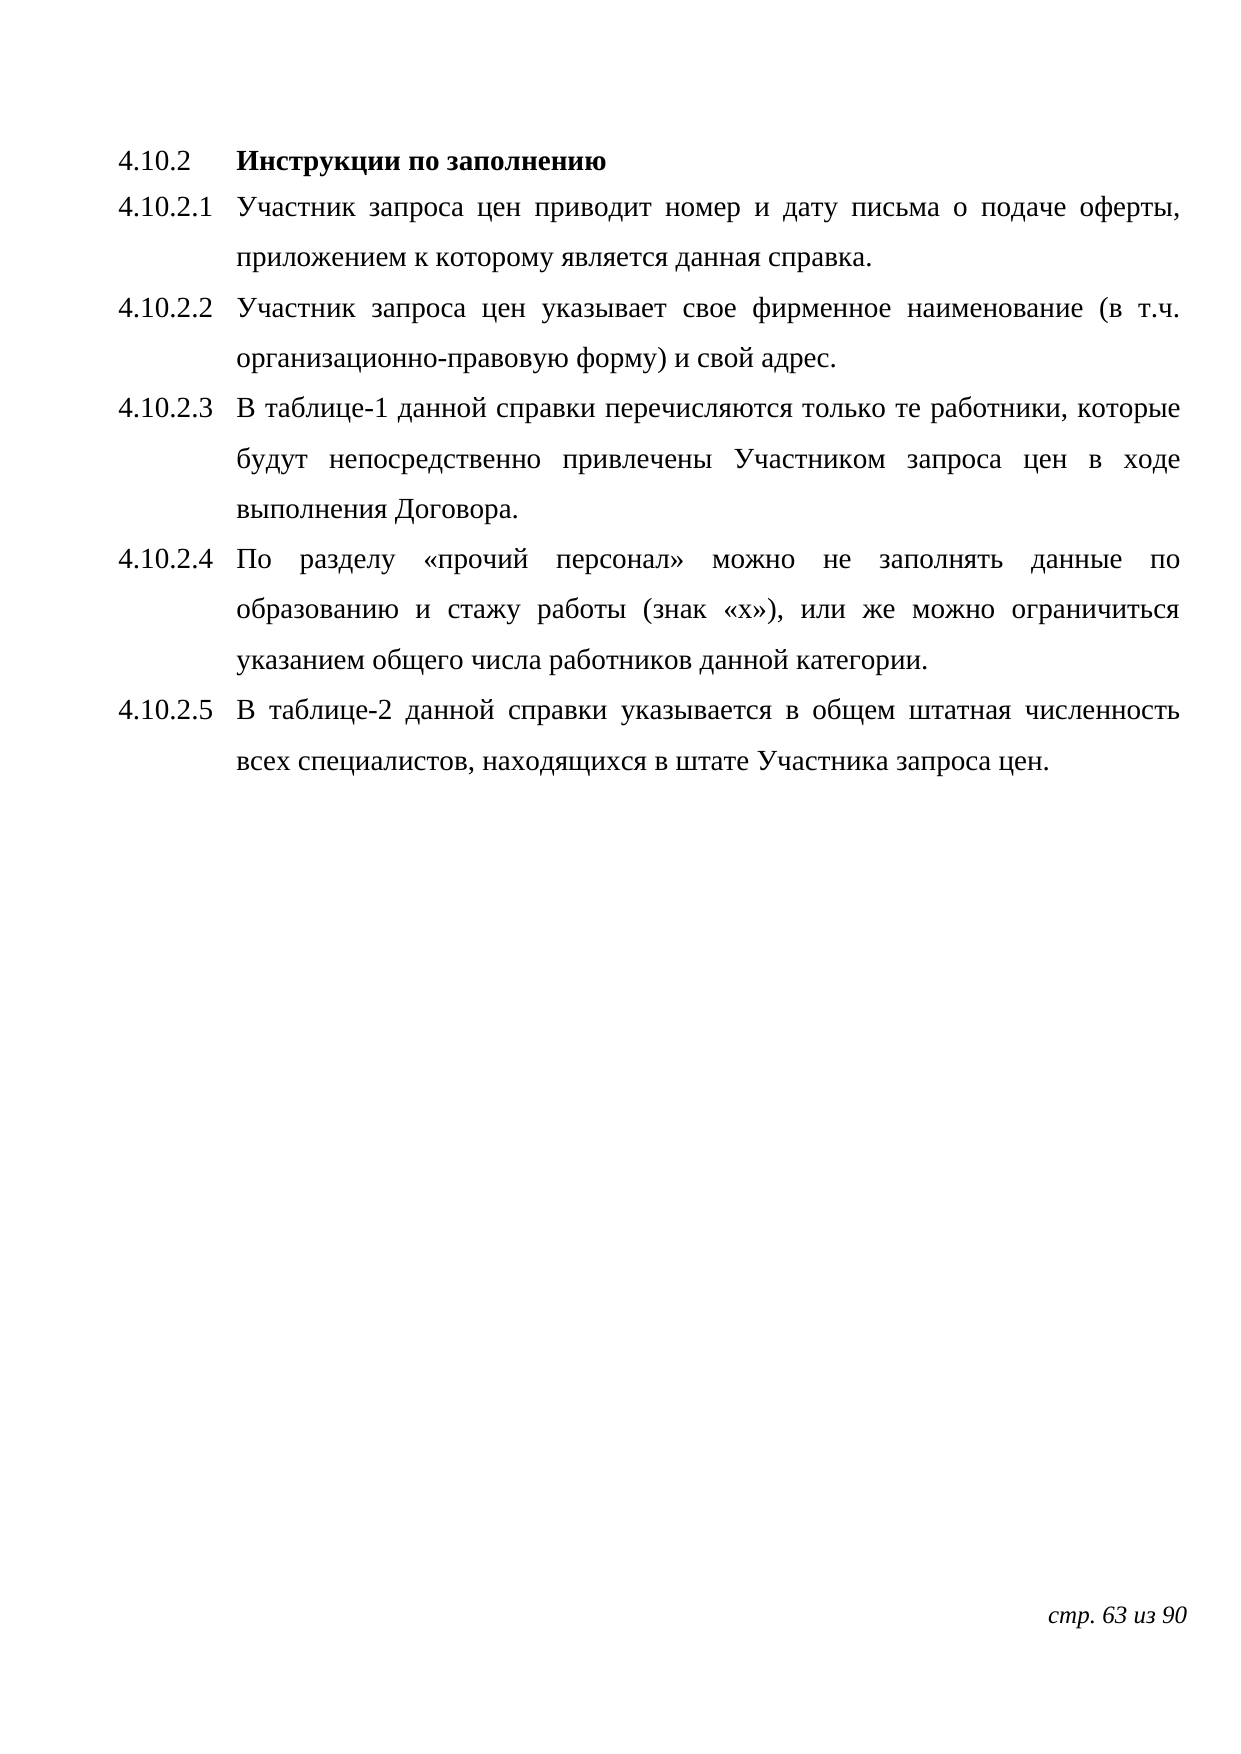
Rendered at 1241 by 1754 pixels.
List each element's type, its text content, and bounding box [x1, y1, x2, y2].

text По разделу «прочий персонал» можно не заполнять данные по образованию и стажу работы (знак «х»), или же можно ограничиться указанием общего числа работников данной категории. [118, 541, 1181, 676]
text В таблице-1 данной справки перечисляются только те работники, которые будут непосредственно привлечены Участником запроса цен в ходе выполнения Договора. [118, 390, 1181, 524]
text Инструкции по заполнению [118, 143, 1181, 177]
text В таблице-2 данной справки указывается в общем штатная численность всех специалистов, находящихся в штате Участника запроса цен. [118, 692, 1181, 776]
text Участник запроса цен приводит номер и дату письма о подаче оферты, приложением к которому является данная справка. [118, 189, 1181, 273]
text Участник запроса цен указывает свое фирменное наименование (в т.ч. организационно-правовую форму) и свой адрес. [118, 290, 1181, 374]
